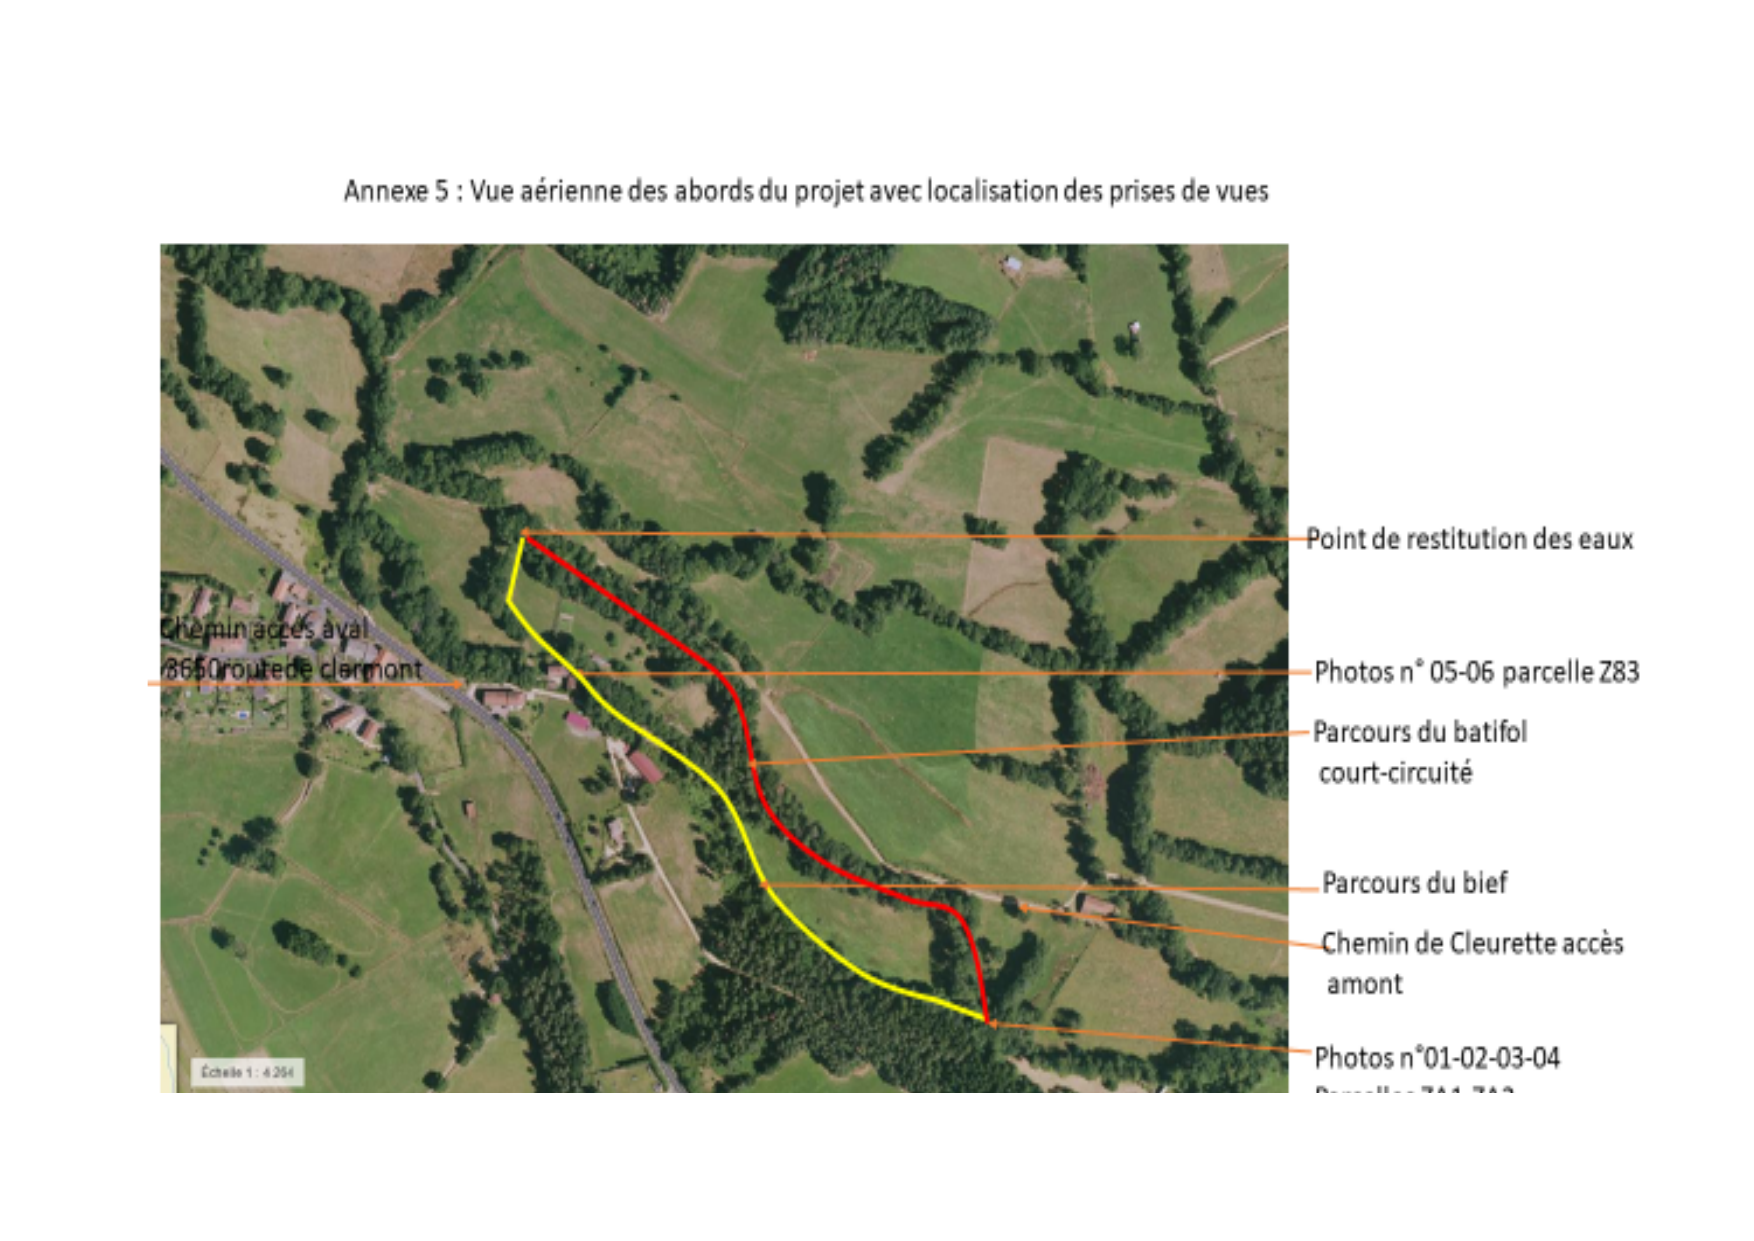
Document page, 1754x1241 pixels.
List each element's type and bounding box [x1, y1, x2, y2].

picture [147, 147, 1642, 1093]
